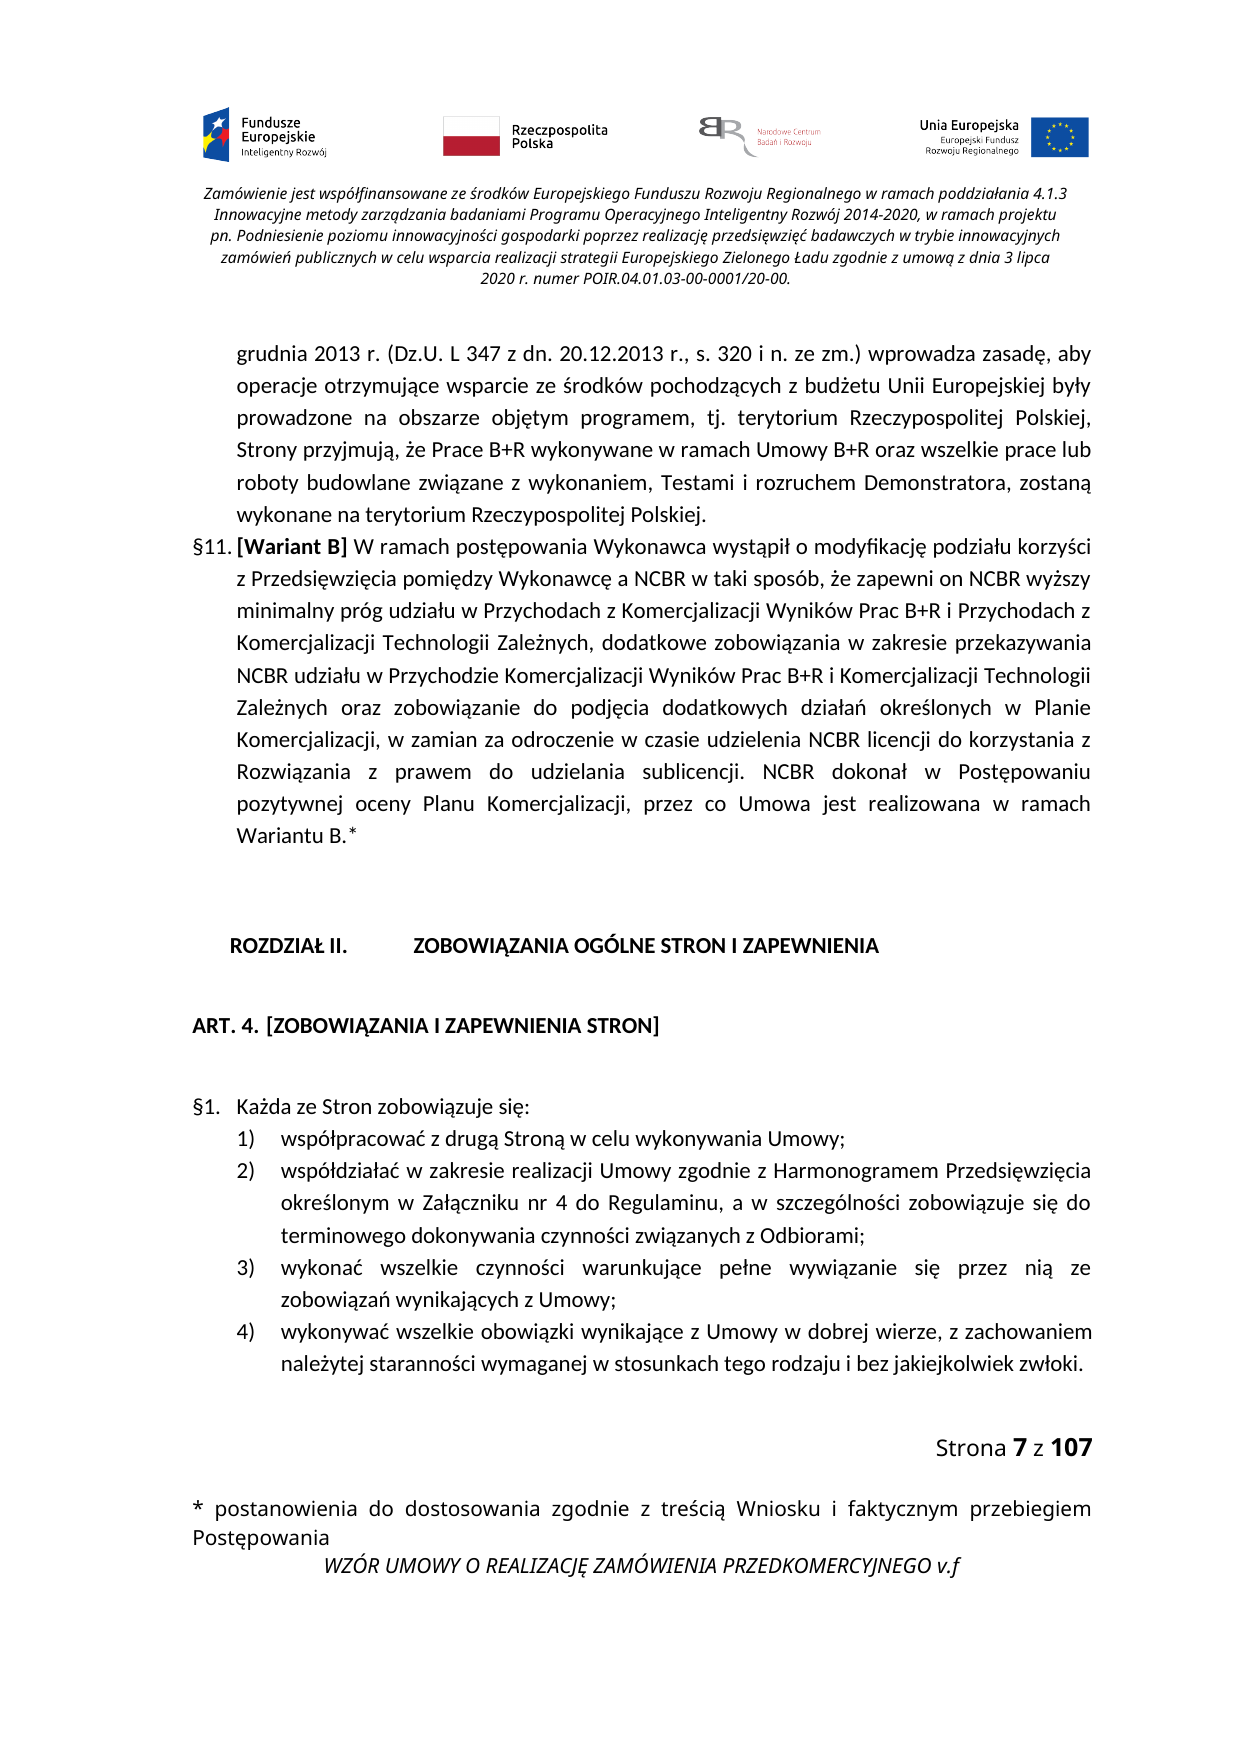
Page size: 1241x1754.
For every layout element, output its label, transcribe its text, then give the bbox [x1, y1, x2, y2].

list współpracować z drugą Stroną w celu wykonywania Umowy; [236, 1124, 1093, 1152]
list wykonywać wszelkie obowiązki wynikające z Umowy w dobrej wierze, z zachowaniem należytej staranności wymaganej w stosunkach tego rodzaju i bez jakiejkolwiek zwłoki. [236, 1317, 1093, 1377]
list [Wariant B] W ramach postępowania Wykonawca wystąpił o modyfikację podziału korzyści z Przedsięwzięcia pomiędzy Wykonawcę a NCBR w taki sposób, że zapewni on NCBR wyższy minimalny próg udziału w Przychodach z Komercjalizacji Wyników Prac B+R i Przychodach z Komercjalizacji Technologii Zależnych, dodatkowe zobowiązania w zakresie przekazywania NCBR udziału w Przychodzie Komercjalizacji Wyników Prac B+R i Komercjalizacji Technologii Zależnych oraz zobowiązanie do podjęcia dodatkowych działań określonych w Planie Komercjalizacji, w zamian za odroczenie w czasie udzielenia NCBR licencji do korzystania z Rozwiązania z prawem do udzielania sublicencji. NCBR dokonał w Postępowaniu pozytywnej oceny Planu Komercjalizacji, przez co Umowa jest realizowana w ramach Wariantu B.* [192, 532, 1093, 850]
picture [203, 107, 1089, 162]
subtitle [ZOBOWIĄZANIA I ZAPEWNIENIA STRON] [192, 1011, 1093, 1039]
list Każda ze Stron zobowiązuje się: [192, 1092, 1093, 1120]
list współdziałać w zakresie realizacji Umowy zgodnie z Harmonogramem Przedsięwzięcia określonym w Załączniku nr 4 do Regulaminu, a w szczególności zobowiązuje się do terminowego dokonywania czynności związanych z Odbiorami; [236, 1156, 1093, 1249]
subtitle ZOBOWIĄZANIA OGÓLNE STRON I ZAPEWNIENIA [229, 931, 1093, 959]
list wykonać wszelkie czynności warunkujące pełne wywiązanie się przez nią ze zobowiązań wynikających z Umowy; [236, 1253, 1093, 1313]
